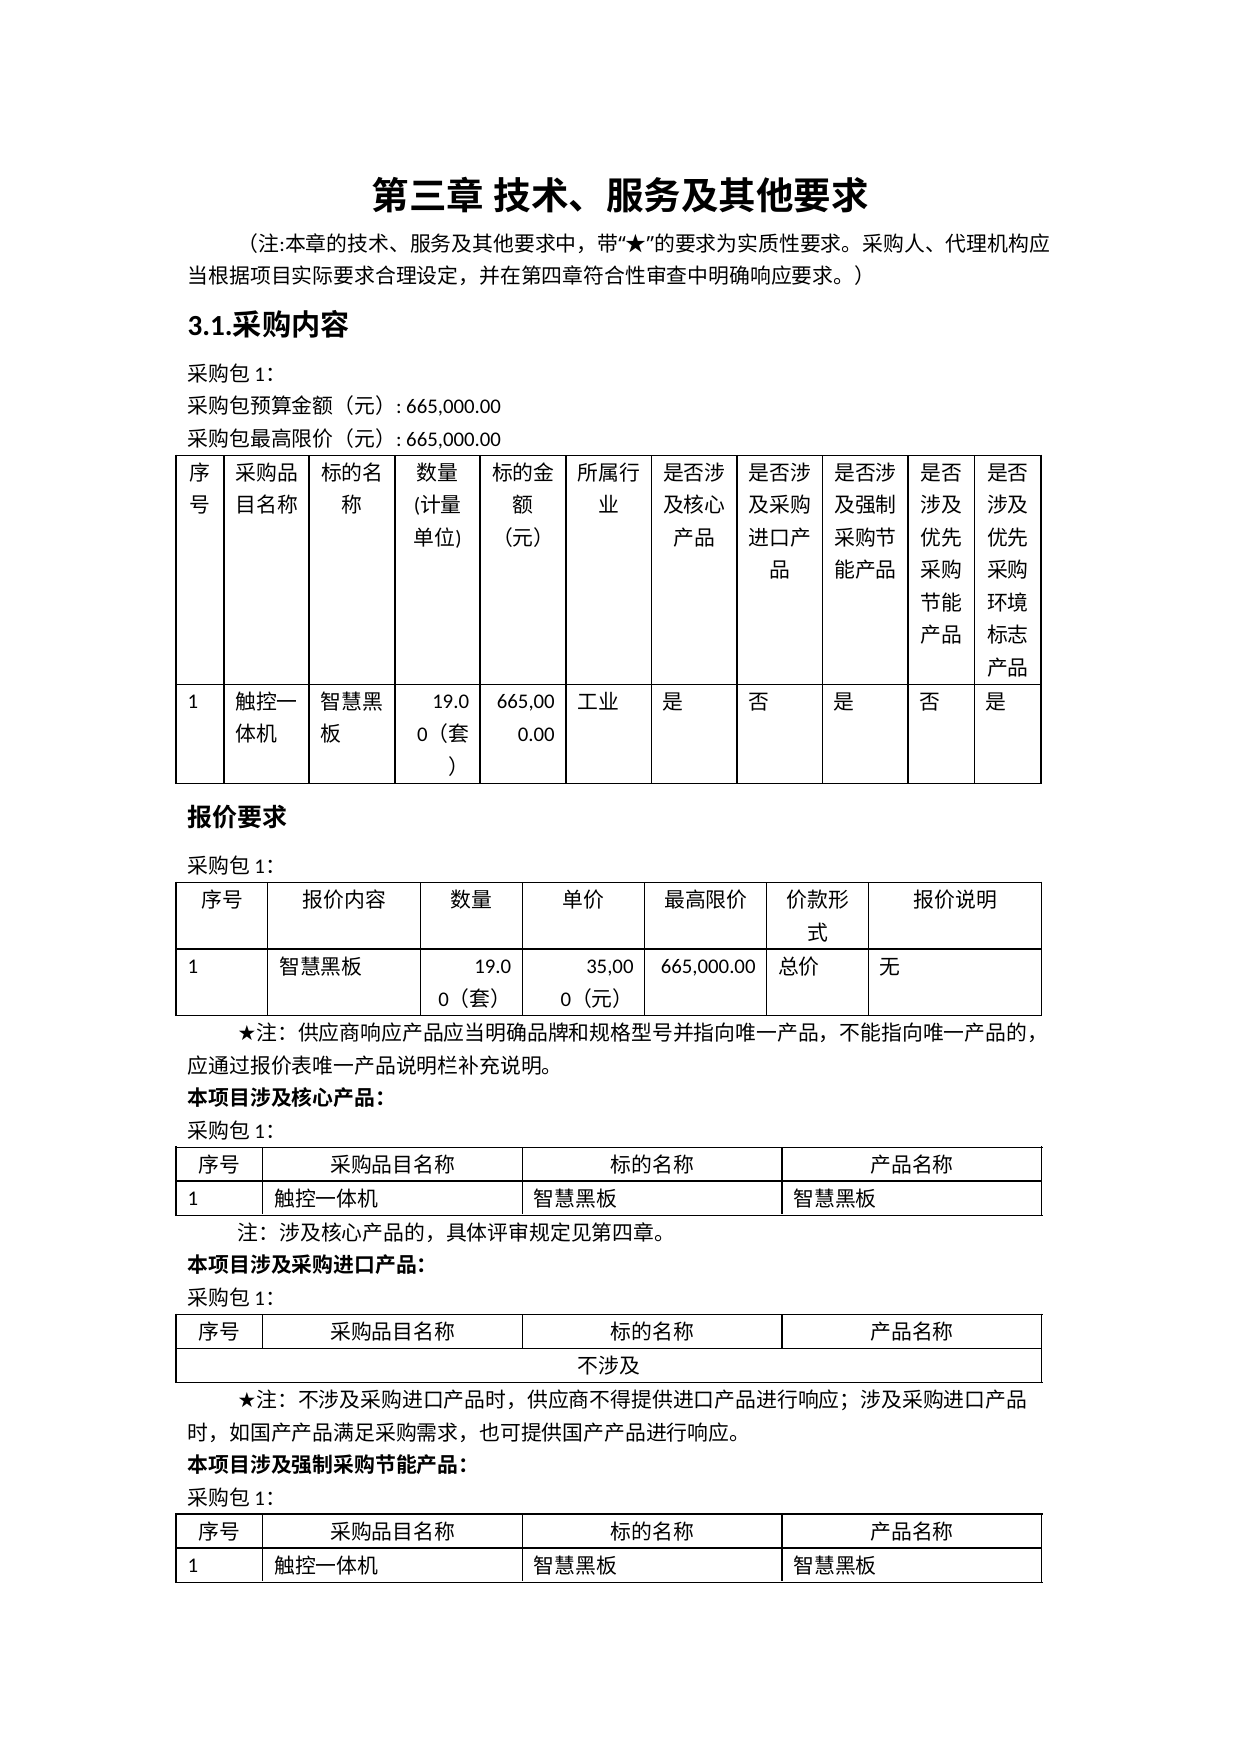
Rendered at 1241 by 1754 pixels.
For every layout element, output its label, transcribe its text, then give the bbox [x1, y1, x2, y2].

table_cell 35,000（元） [523, 950, 644, 1015]
table_header 采购品目名称 [225, 456, 308, 683]
text 采购包预算金额（元）: 665,000.00 [187, 389, 1053, 422]
table_cell 智慧黑板 [523, 1549, 781, 1581]
table_cell 否 [909, 685, 974, 783]
table_cell 19.00（套） [421, 950, 522, 1015]
text 本项目涉及采购进口产品： [187, 1248, 1053, 1281]
text 第三章 技术、服务及其他要求 [187, 162, 1053, 227]
table_header 序号 [177, 456, 223, 683]
text ★注：供应商响应产品应当明确品牌和规格型号并指向唯一产品，不能指向唯一产品的，应通过报价表唯一产品说明栏补充说明。 [187, 1016, 1053, 1081]
table_header 数量 [421, 883, 522, 948]
table_header 是否涉及优先采购节能产品 [909, 456, 974, 683]
table_header 产品名称 [783, 1315, 1041, 1348]
table_header 产品名称 [783, 1148, 1041, 1180]
table_header 是否涉及采购进口产品 [738, 456, 822, 683]
text 采购包1： [187, 1281, 1053, 1313]
table_cell 无 [869, 950, 1041, 1015]
table_cell 19.00（套） [396, 685, 479, 783]
table_header 标的名称 [523, 1515, 781, 1547]
table_header 最高限价 [645, 883, 766, 948]
table_header 序号 [177, 1148, 262, 1180]
table_cell 智慧黑板 [268, 950, 420, 1015]
text 本项目涉及强制采购节能产品： [187, 1448, 1053, 1481]
table_header 序号 [177, 883, 267, 948]
table_header 是否涉及优先采购环境标志产品 [975, 456, 1040, 683]
table_cell 智慧黑板 [523, 1182, 781, 1214]
table_cell 不涉及 [177, 1349, 1041, 1382]
table_header 标的名称 [523, 1148, 781, 1180]
table_header 标的名称 [310, 456, 394, 683]
text 3.1.采购内容 [187, 292, 1053, 357]
table_header 产品名称 [783, 1515, 1041, 1547]
text 报价要求 [187, 784, 1053, 849]
table_header 采购品目名称 [263, 1315, 522, 1348]
text （注:本章的技术、服务及其他要求中，带“★”的要求为实质性要求。采购人、代理机构应当根据项目实际要求合理设定，并在第四章符合性审查中明确响应要求。） [187, 227, 1053, 292]
text 采购包1： [187, 849, 1053, 882]
table_header 数量 (计量单位) [396, 456, 479, 683]
table_cell 665,000.00 [481, 685, 565, 783]
table_cell 触控一体机 [263, 1182, 522, 1214]
table_cell 触控一体机 [225, 685, 308, 783]
table_cell 1 [177, 685, 223, 783]
table_cell 工业 [567, 685, 651, 783]
text 采购包1： [187, 1481, 1053, 1513]
table_header 价款形式 [767, 883, 868, 948]
table_cell 否 [738, 685, 822, 783]
table_cell 1 [177, 1549, 262, 1581]
table_header 采购品目名称 [263, 1148, 522, 1180]
table_cell 触控一体机 [263, 1549, 522, 1581]
table_header 报价内容 [268, 883, 420, 948]
table_cell 是 [652, 685, 736, 783]
text 注：涉及核心产品的，具体评审规定见第四章。 [187, 1216, 1053, 1248]
table_header 采购品目名称 [263, 1515, 522, 1547]
text 本项目涉及核心产品： [187, 1081, 1053, 1114]
table_cell 665,000.00 [645, 950, 766, 1015]
text 采购包1： [187, 1114, 1053, 1146]
table_cell 总价 [767, 950, 868, 1015]
table_header 是否涉及强制采购节能产品 [823, 456, 907, 683]
table_cell 智慧黑板 [310, 685, 394, 783]
table_header 所属行业 [567, 456, 651, 683]
text 采购包最高限价（元）: 665,000.00 [187, 422, 1053, 454]
table_cell 智慧黑板 [783, 1182, 1041, 1214]
table_header 单价 [523, 883, 644, 948]
table_cell 1 [177, 950, 267, 1015]
table_cell 是 [823, 685, 907, 783]
table_header 标的金额 （元） [481, 456, 565, 683]
text ★注：不涉及采购进口产品时，供应商不得提供进口产品进行响应；涉及采购进口产品时，如国产产品满足采购需求，也可提供国产产品进行响应。 [187, 1383, 1053, 1448]
table_header 标的名称 [523, 1315, 781, 1348]
table_header 报价说明 [869, 883, 1041, 948]
table_header 序号 [177, 1515, 262, 1547]
table_cell 智慧黑板 [783, 1549, 1041, 1581]
table_header 序号 [177, 1315, 262, 1348]
text 采购包1： [187, 357, 1053, 389]
table_cell 是 [975, 685, 1040, 783]
table_cell 1 [177, 1182, 262, 1214]
table_header 是否涉及核心产品 [652, 456, 736, 683]
